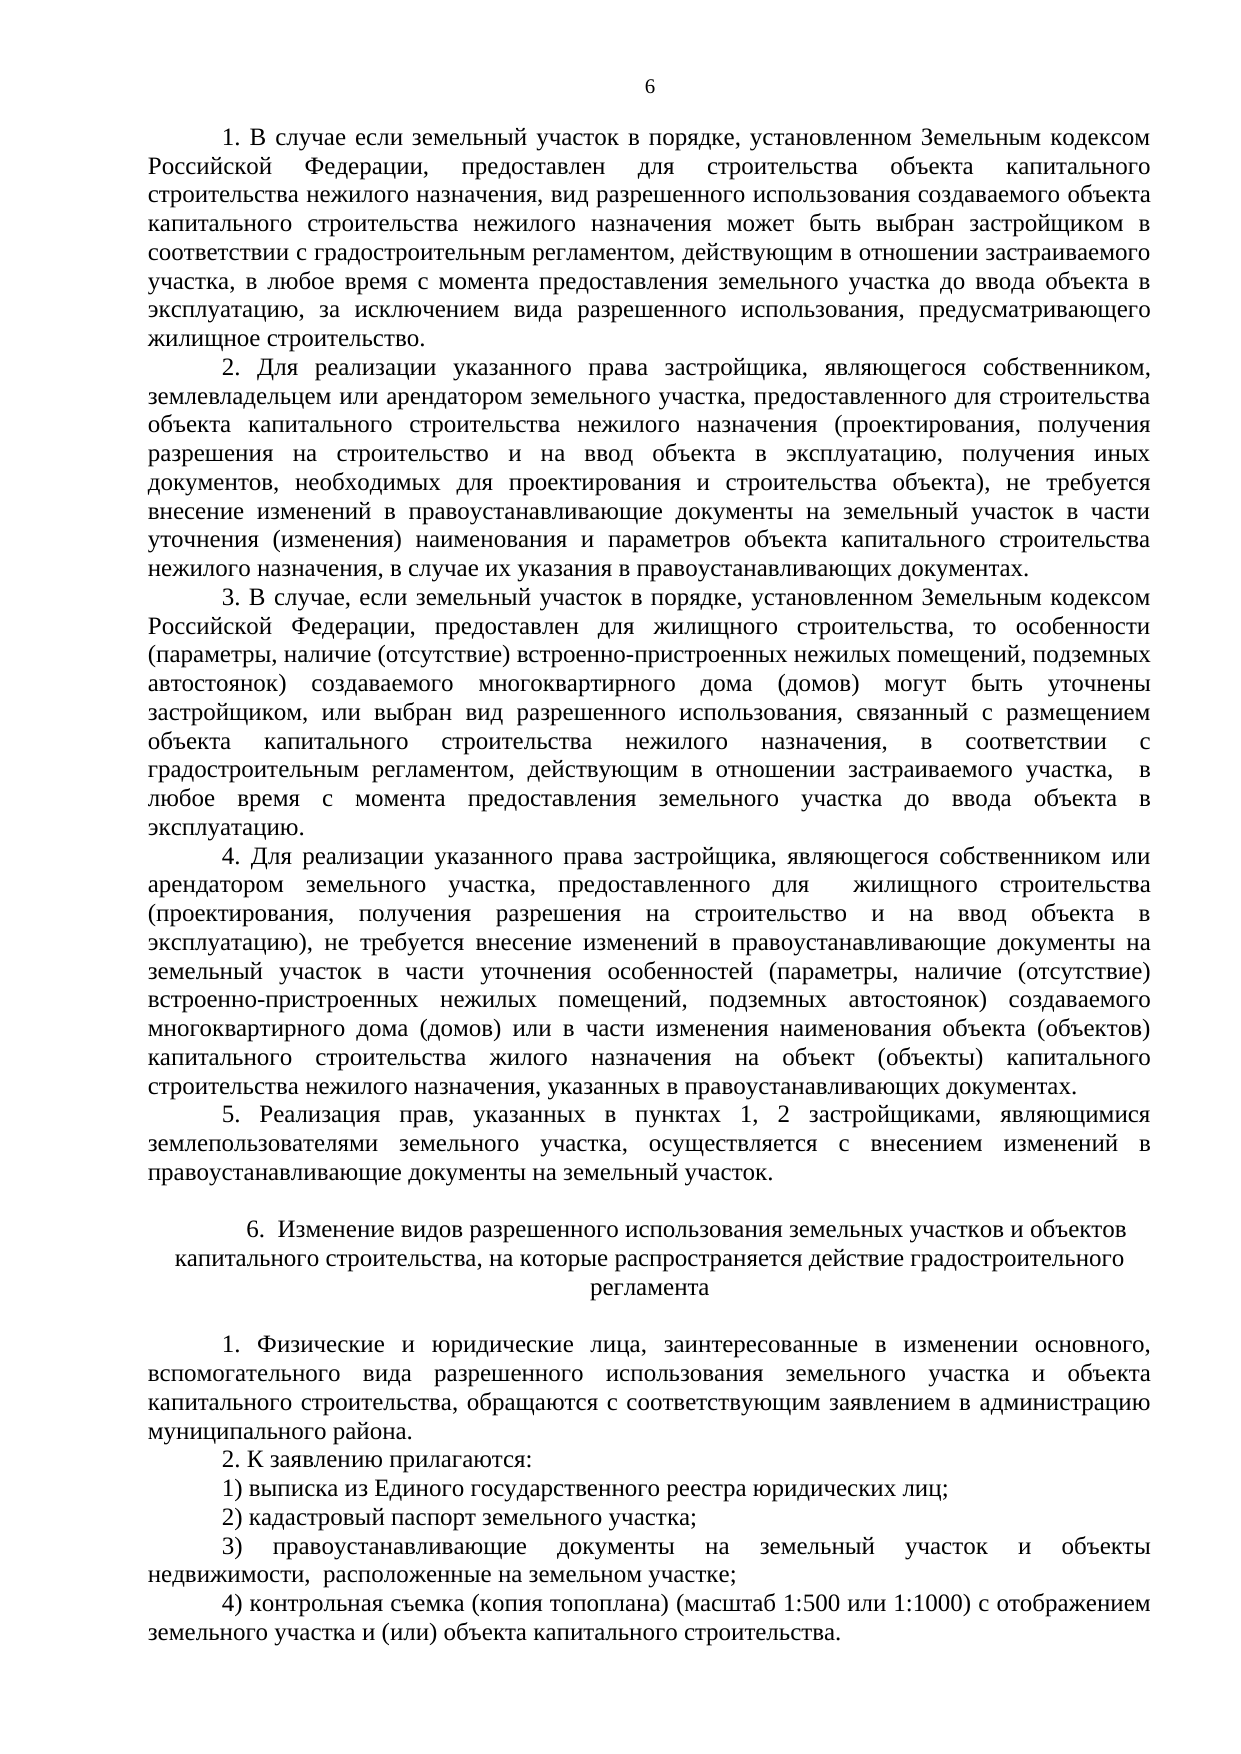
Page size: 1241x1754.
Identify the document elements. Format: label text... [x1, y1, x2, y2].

text 1. В случае если земельный участок в порядке, установленном Земельным кодексом Российской Федерации, предоставлен для строительства объекта капитального строительства нежилого назначения, вид разрешенного использования создаваемого объекта капитального строительства нежилого назначения может быть выбран застройщиком в соответствии с градостроительным регламентом, действующим в отношении застраиваемого участка, в любое время с момента предоставления земельного участка до ввода объекта в эксплуатацию, за исключением вида разрешенного использования, предусматривающего жилищное строительство. [148, 122, 1152, 352]
text 6. Изменение видов разрешенного использования земельных участков и объектов капитального строительства, на которые распространяется действие градостроительного регламента [148, 1214, 1152, 1301]
text 3) правоустанавливающие документы на земельный участок и объекты недвижимости, расположенные на земельном участке; [148, 1531, 1152, 1588]
text 4) контрольная съемка (копия топоплана) (масштаб 1:500 или 1:1000) с отображением земельного участка и (или) объекта капитального строительства. [148, 1588, 1152, 1646]
text 2. Для реализации указанного права застройщика, являющегося собственником, землевладельцем или арендатором земельного участка, предоставленного для строительства объекта капитального строительства нежилого назначения (проектирования, получения разрешения на строительство и на ввод объекта в эксплуатацию, получения иных документов, необходимых для проектирования и строительства объекта), не требуется внесение изменений в правоустанавливающие документы на земельный участок в части уточнения (изменения) наименования и параметров объекта капитального строительства нежилого назначения, в случае их указания в правоустанавливающих документах. [148, 352, 1152, 582]
text 2. К заявлению прилагаются: [148, 1444, 1152, 1473]
text 5. Реализация прав, указанных в пунктах 1, 2 застройщиками, являющимися землепользователями земельного участка, осуществляется с внесением изменений в правоустанавливающие документы на земельный участок. [148, 1099, 1152, 1186]
text 1. Физические и юридические лица, заинтересованные в изменении основного, вспомогательного вида разрешенного использования земельного участка и объекта капитального строительства, обращаются с соответствующим заявлением в администрацию муниципального района. [148, 1329, 1152, 1444]
text 4. Для реализации указанного права застройщика, являющегося собственником или арендатором земельного участка, предоставленного для жилищного строительства (проектирования, получения разрешения на строительство и на ввод объекта в эксплуатацию), не требуется внесение изменений в правоустанавливающие документы на земельный участок в части уточнения особенностей (параметры, наличие (отсутствие) встроенно-пристроенных нежилых помещений, подземных автостоянок) создаваемого многоквартирного дома (домов) или в части изменения наименования объекта (объектов) капитального строительства жилого назначения на объект (объекты) капитального строительства нежилого назначения, указанных в правоустанавливающих документах. [148, 841, 1152, 1099]
text 2) кадастровый паспорт земельного участка; [148, 1502, 1152, 1531]
text 3. В случае, если земельный участок в порядке, установленном Земельным кодексом Российской Федерации, предоставлен для жилищного строительства, то особенности (параметры, наличие (отсутствие) встроенно-пристроенных нежилых помещений, подземных автостоянок) создаваемого многоквартирного дома (домов) могут быть уточнены застройщиком, или выбран вид разрешенного использования, связанный с размещением объекта капитального строительства нежилого назначения, в соответствии с градостроительным регламентом, действующим в отношении застраиваемого участка, в любое время с момента предоставления земельного участка до ввода объекта в эксплуатацию. [148, 582, 1152, 841]
text 1) выписка из Единого государственного реестра юридических лиц; [148, 1473, 1152, 1502]
